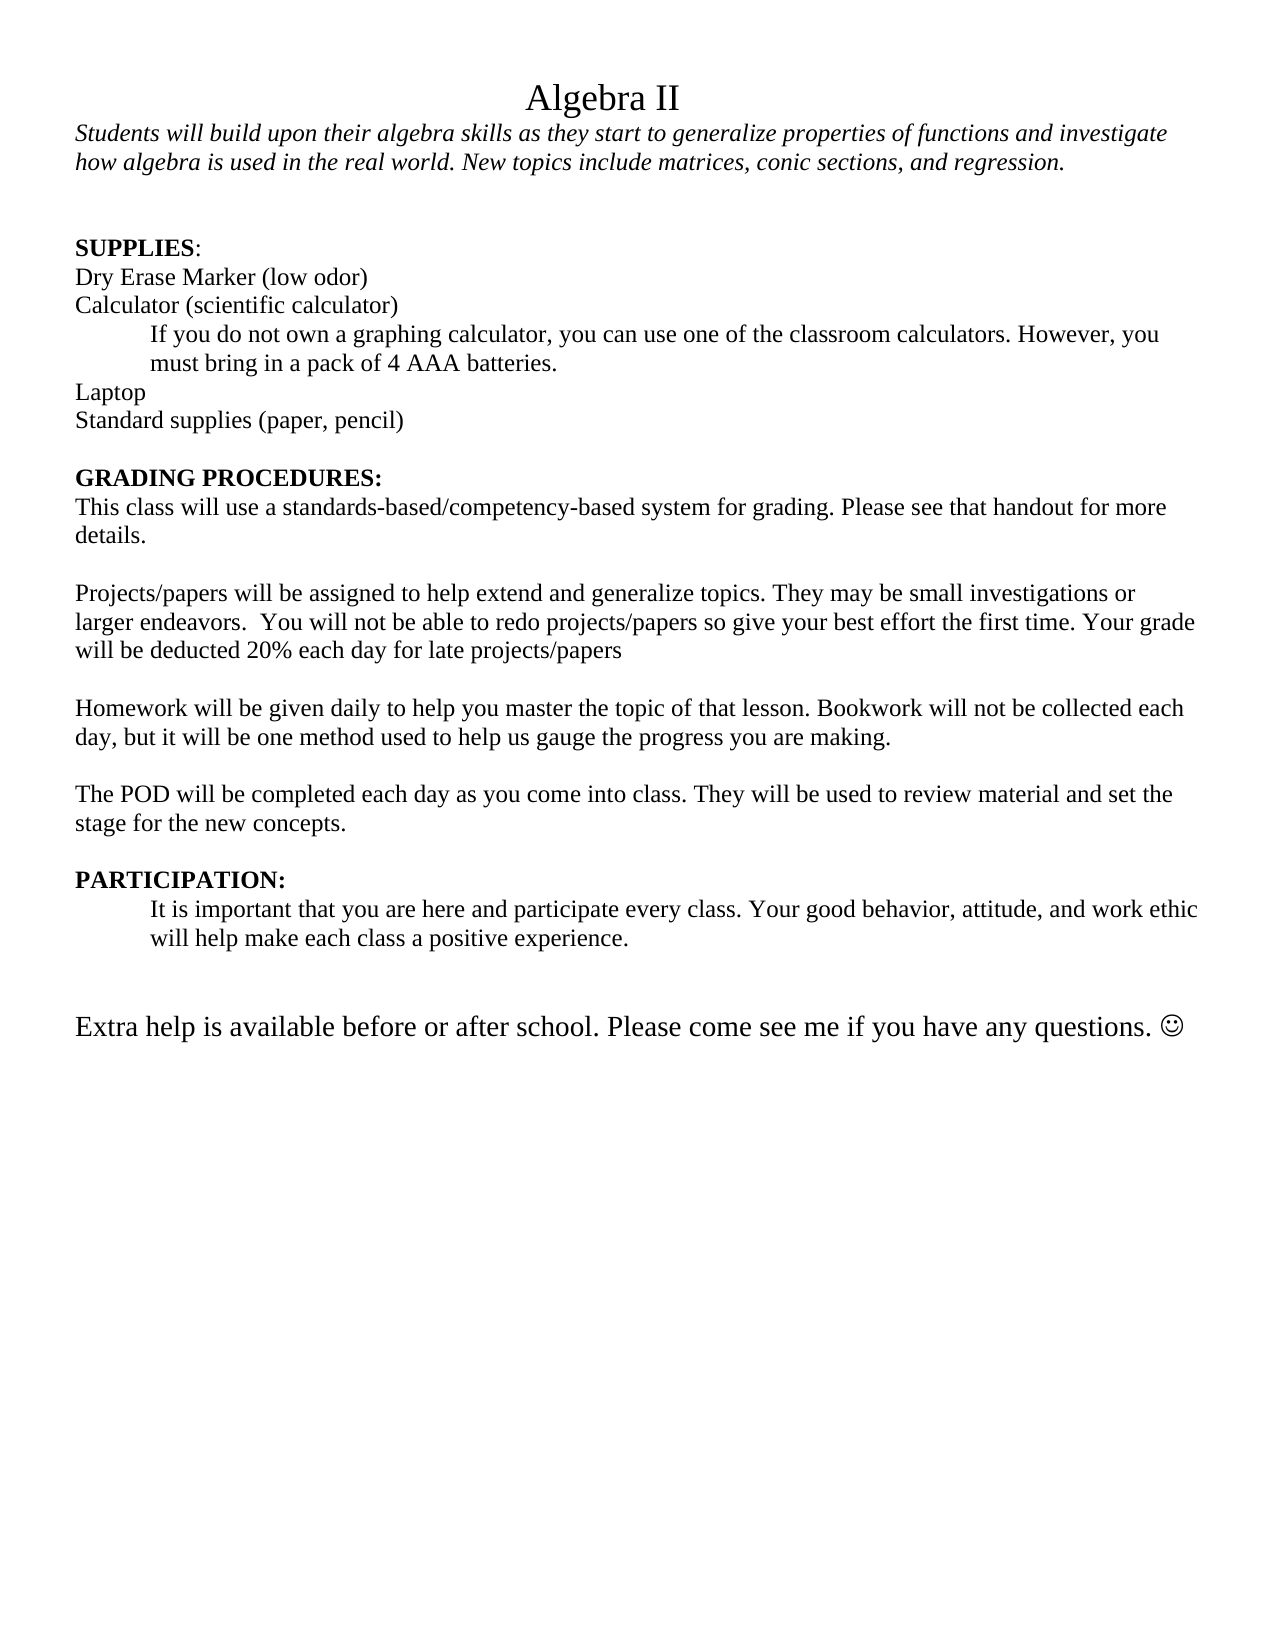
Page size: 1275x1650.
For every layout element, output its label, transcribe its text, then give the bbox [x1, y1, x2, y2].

text Grading Procedures: [75, 463, 1200, 492]
text Standard supplies (paper, pencil) [75, 406, 1200, 434]
text Laptop [75, 377, 1200, 406]
text Supplies: [75, 233, 1200, 262]
subtitle Algebra II [450, 75, 1200, 118]
text Dry Erase Marker (low odor) [75, 262, 1200, 291]
text Projects/papers will be assigned to help extend and generalize topics. They may be small investigations or larger endeavors. You will not be able to redo projects/papers so give your best effort the first time. Your grade will be deducted 20% each day for late projects/papers [75, 578, 1200, 664]
text Students will build upon their algebra skills as they start to generalize properties of functions and investigate how algebra is used in the real world. New topics include matrices, conic sections, and regression. [75, 118, 1200, 176]
text Extra help is available before or after school. Please come see me if you have any questions. [75, 1009, 1200, 1043]
text Calculator (scientific calculator) [75, 291, 1200, 319]
text If you do not own a graphing calculator, you can use one of the classroom calculators. However, you must bring in a pack of 4 AAA batteries. [150, 319, 1200, 377]
text Participation: [75, 866, 1200, 894]
text It is important that you are here and participate every class. Your good behavior, attitude, and work ethic will help make each class a positive experience. [150, 894, 1200, 952]
text This class will use a standards-based/competency-based system for grading. Please see that handout for more details. [75, 492, 1200, 549]
text Homework will be given daily to help you master the topic of that lesson. Bookwork will not be collected each day, but it will be one method used to help us gauge the progress you are making. [75, 693, 1200, 751]
text The POD will be completed each day as you come into class. They will be used to review material and set the stage for the new concepts. [75, 779, 1200, 837]
